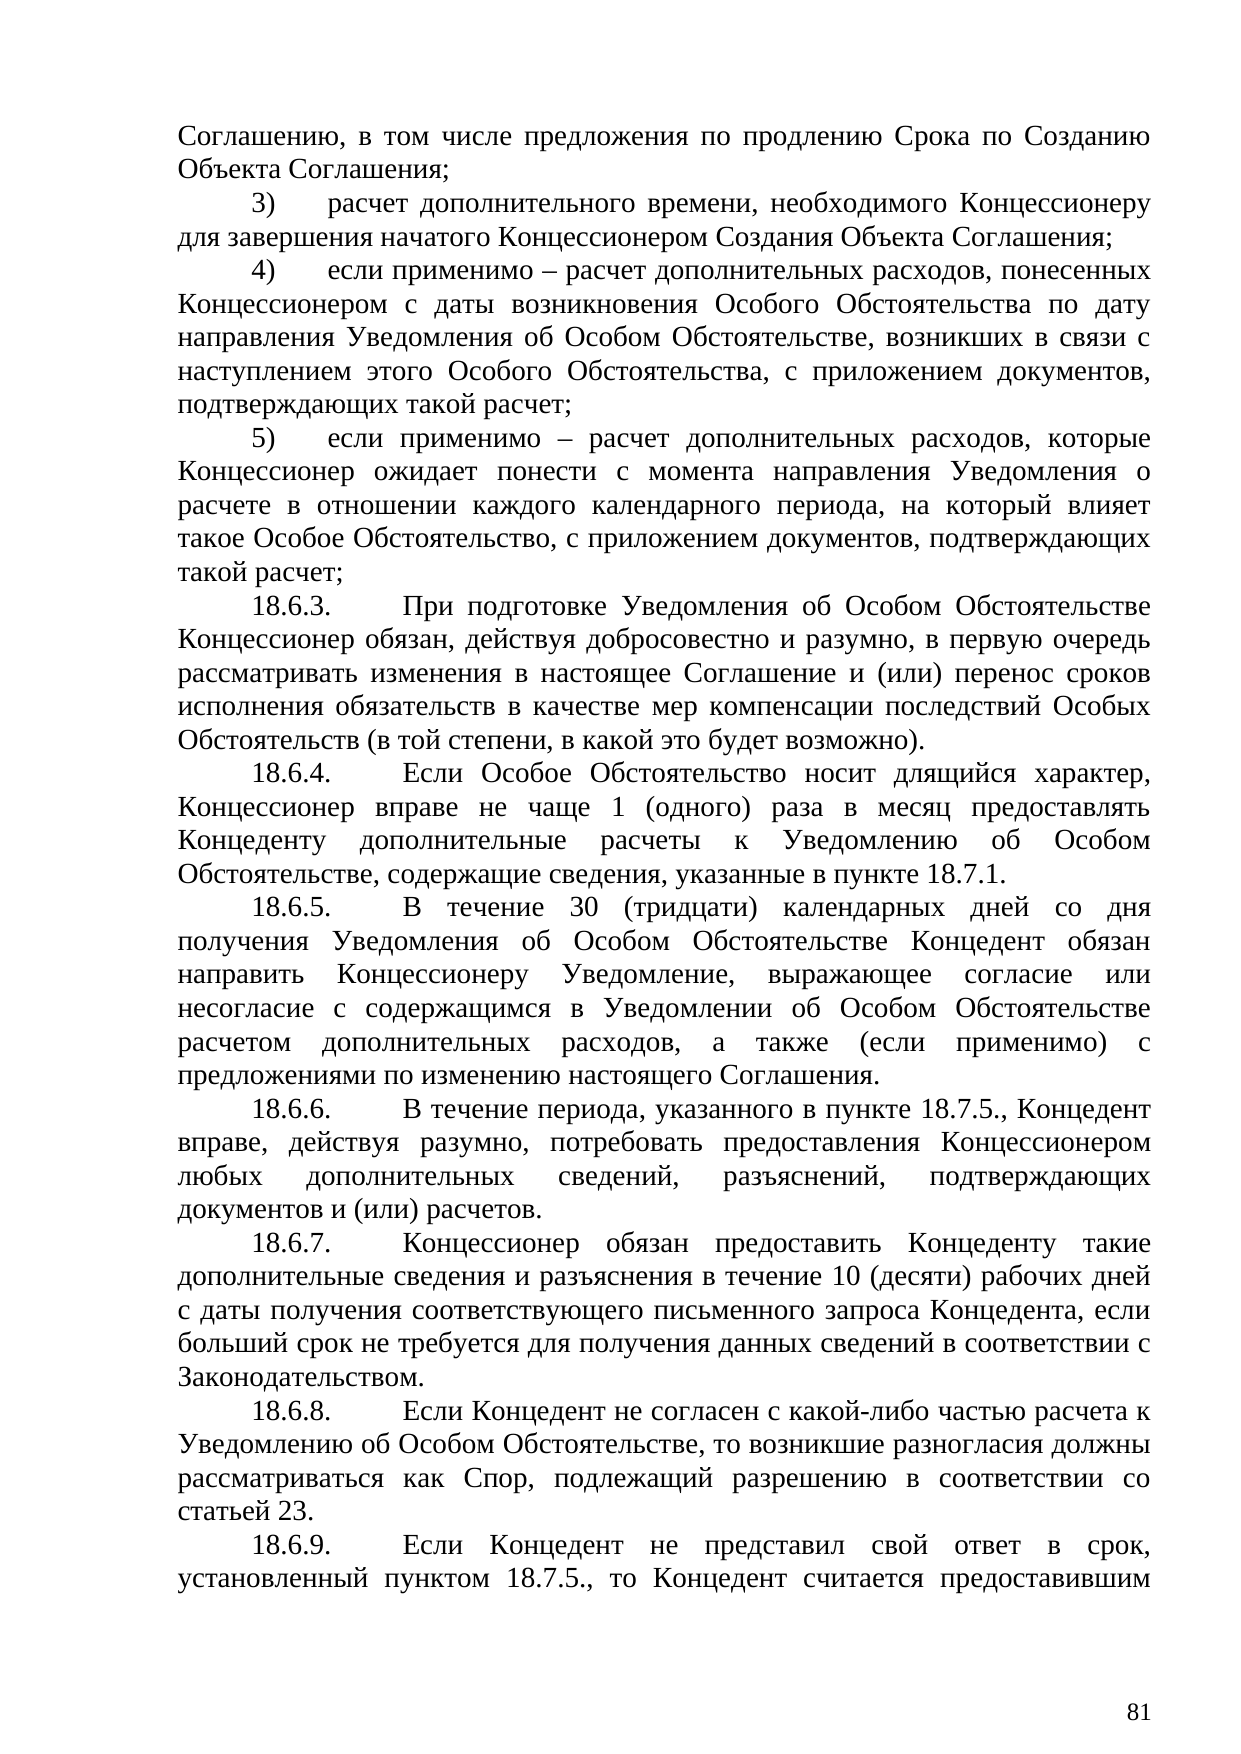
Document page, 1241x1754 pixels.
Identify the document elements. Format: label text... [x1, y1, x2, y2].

list В течение периода, указанного в пункте 18.7.5., Концедент вправе, действуя разумно, потребовать предоставления Концессионером любых дополнительных сведений, разъяснений, подтверждающих документов и (или) расчетов. [177, 1091, 1152, 1225]
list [177, 118, 1152, 185]
list Если Концедент не согласен с какой-либо частью расчета к Уведомлению об Особом Обстоятельстве, то возникшие разногласия должны рассматриваться как Спор, подлежащий разрешению в соответствии со статьей 23. [177, 1393, 1152, 1527]
list Концессионер обязан предоставить Концеденту такие дополнительные сведения и разъяснения в течение 10 (десяти) рабочих дней с даты получения соответствующего письменного запроса Концедента, если больший срок не требуется для получения данных сведений в соответствии с Законодательством. [177, 1225, 1152, 1393]
list В течение 30 (тридцати) календарных дней со дня получения Уведомления об Особом Обстоятельстве Концедент обязан направить Концессионеру Уведомление, выражающее согласие или несогласие с содержащимся в Уведомлении об Особом Обстоятельстве расчетом дополнительных расходов, а также (если применимо) с предложениями по изменению настоящего Соглашения. [177, 889, 1152, 1091]
list если применимо – расчет дополнительных расходов, понесенных Концессионером с даты возникновения Особого Обстоятельства по дату направления Уведомления об Особом Обстоятельстве, возникших в связи с наступлением этого Особого Обстоятельства, с приложением документов, подтверждающих такой расчет; [177, 252, 1152, 420]
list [177, 1527, 1152, 1594]
list При подготовке Уведомления об Особом Обстоятельстве Концессионер обязан, действуя добросовестно и разумно, в первую очередь рассматривать изменения в настоящее Соглашение и (или) перенос сроков исполнения обязательств в качестве мер компенсации последствий Особых Обстоятельств (в той степени, в какой это будет возможно). [177, 588, 1152, 755]
list расчет дополнительного времени, необходимого Концессионеру для завершения начатого Концессионером Создания Объекта Соглашения; [177, 185, 1152, 252]
list Если Особое Обстоятельство носит длящийся характер, Концессионер вправе не чаще 1 (одного) раза в месяц предоставлять Концеденту дополнительные расчеты к Уведомлению об Особом Обстоятельстве, содержащие сведения, указанные в пункте 18.7.1. [177, 755, 1152, 889]
list если применимо – расчет дополнительных расходов, которые Концессионер ожидает понести с момента направления Уведомления о расчете в отношении каждого календарного периода, на который влияет такое Особое Обстоятельство, с приложением документов, подтверждающих такой расчет; [177, 420, 1152, 588]
